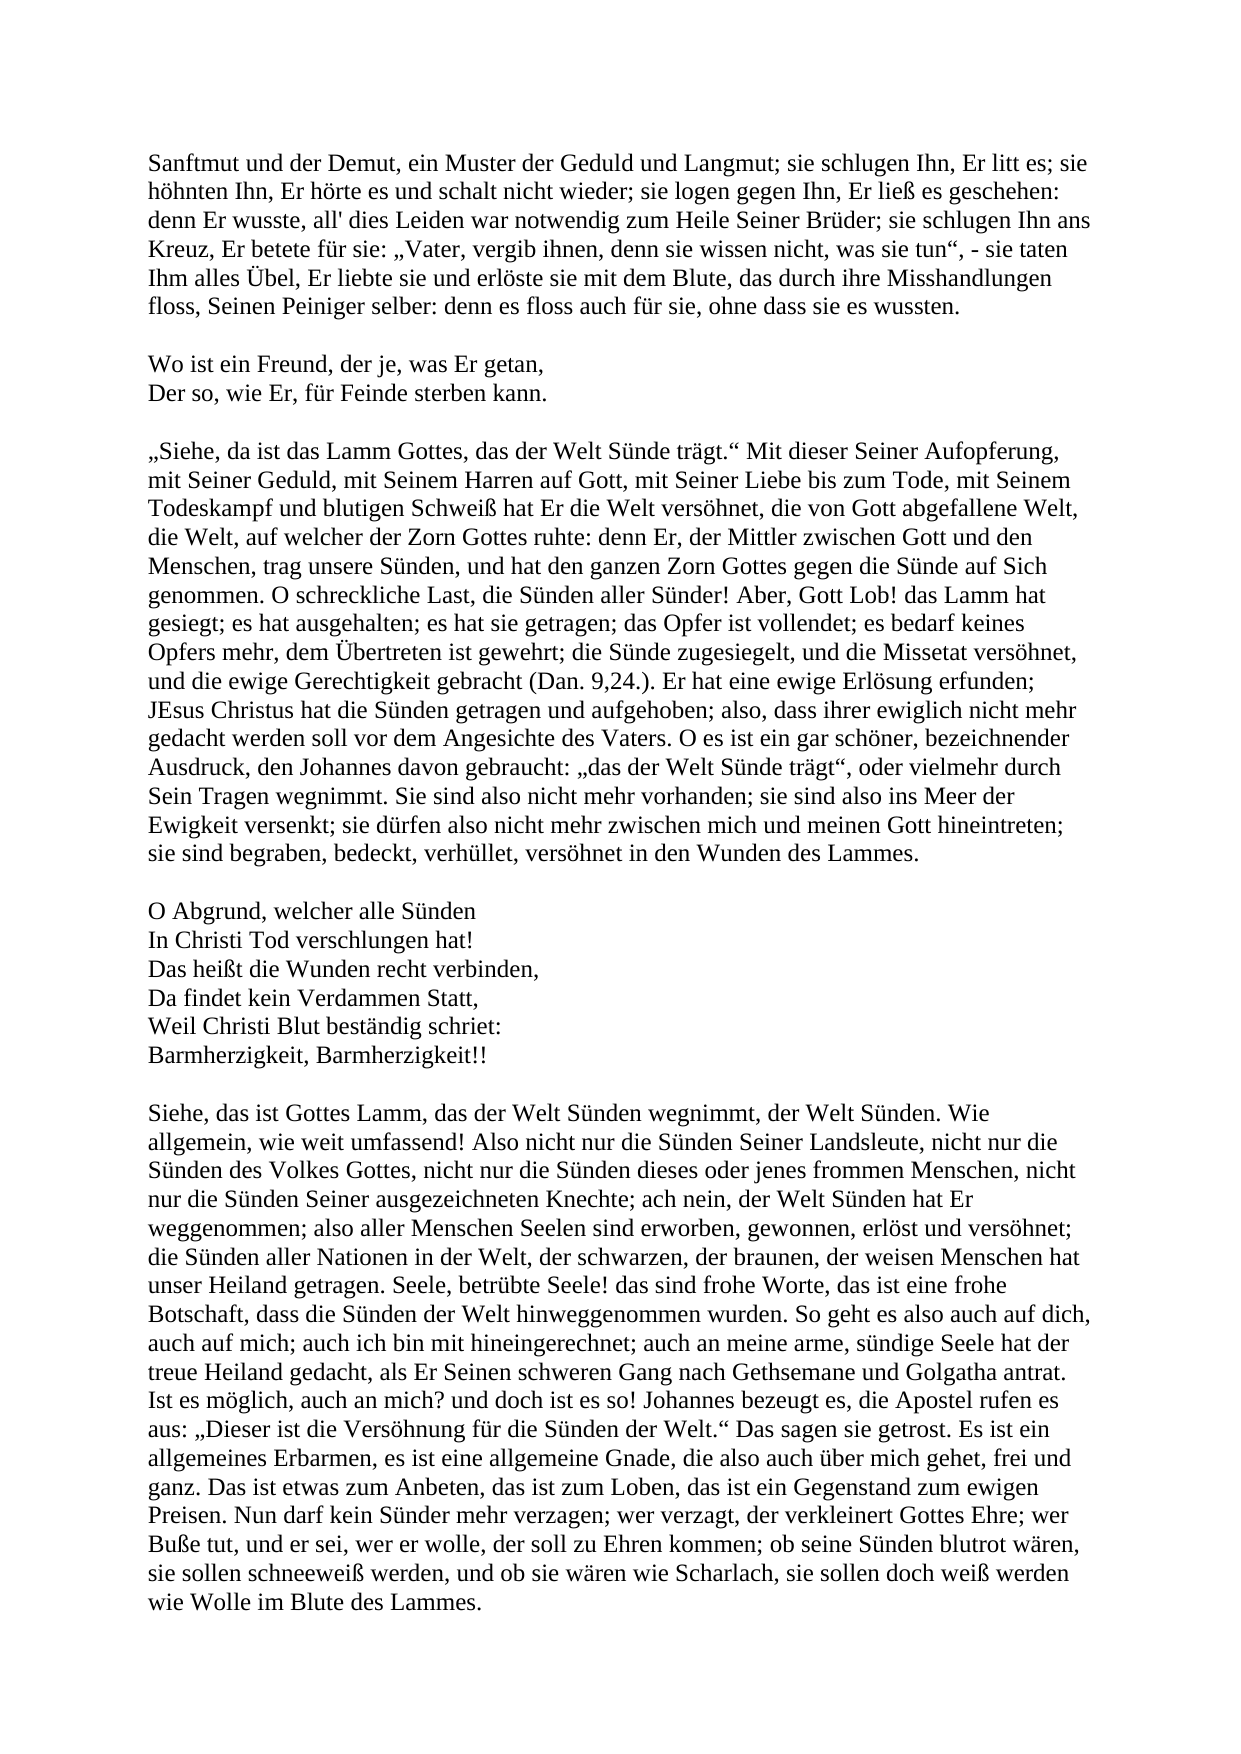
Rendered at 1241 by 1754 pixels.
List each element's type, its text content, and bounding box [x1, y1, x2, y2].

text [148, 148, 1093, 521]
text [148, 1299, 1093, 1616]
text „Siehe, da ist das Lamm Gottes, das der Welt Sünde trägt.“ Mit dieser Seiner Aufopferung, mit Seiner Geduld, mit Seinem Harren auf Gott, mit Seiner Liebe bis zum Tode, mit Seinem Todeskampf und blutigen Schweiß hat Er die Welt versöhnet, die von Gott abgefallene Welt, die Welt, auf welcher der Zorn Gottes ruhte: denn Er, der Mittler zwischen Gott und den Menschen, trag unsere Sünden, und hat den ganzen Zorn Gottes gegen die Sünde auf Sich genommen. O schreckliche Last, die Sünden aller Sünder! Aber, Gott Lob! das Lamm hat gesiegt; es hat ausgehalten; es hat sie getragen; das Opfer ist vollendet; es bedarf keines Opfers mehr, dem Übertreten ist gewehrt; die Sünde zugesiegelt, und die Missetat versöhnet, und die ewige Gerechtigkeit gebracht (Dan. 9,24.). Er hat eine ewige Erlösung erfunden; JEsus Christus hat die Sünden getragen und aufgehoben; also, dass ihrer ewiglich nicht mehr gedacht werden soll vor dem Angesichte des Vaters. O es ist ein gar schöner, bezeichnender Ausdruck, den Johannes davon gebraucht: „das der Welt Sünde trägt“, oder vielmehr durch Sein Tragen wegnimmt. Sie sind also nicht mehr vorhanden; sie sind also ins Meer der Ewigkeit versenkt; sie dürfen also nicht mehr zwischen mich und meinen Gott hineintreten; sie sind begraben, bedeckt, verhüllet, versöhnet in den Wunden des Lammes. [148, 637, 1093, 1068]
text Wo ist ein Freund, der je, was Er getan, Der so, wie Er, für Feinde sterben kann. [148, 551, 1093, 608]
text O Abgrund, welcher alle Sünden In Christi Tod verschlungen hat! Das heißt die Wunden recht verbinden, Da findet kein Verdammen Statt, Weil Christi Blut beständig schriet: Barmherzigkeit, Barmherzigkeit!! [148, 1098, 1093, 1270]
